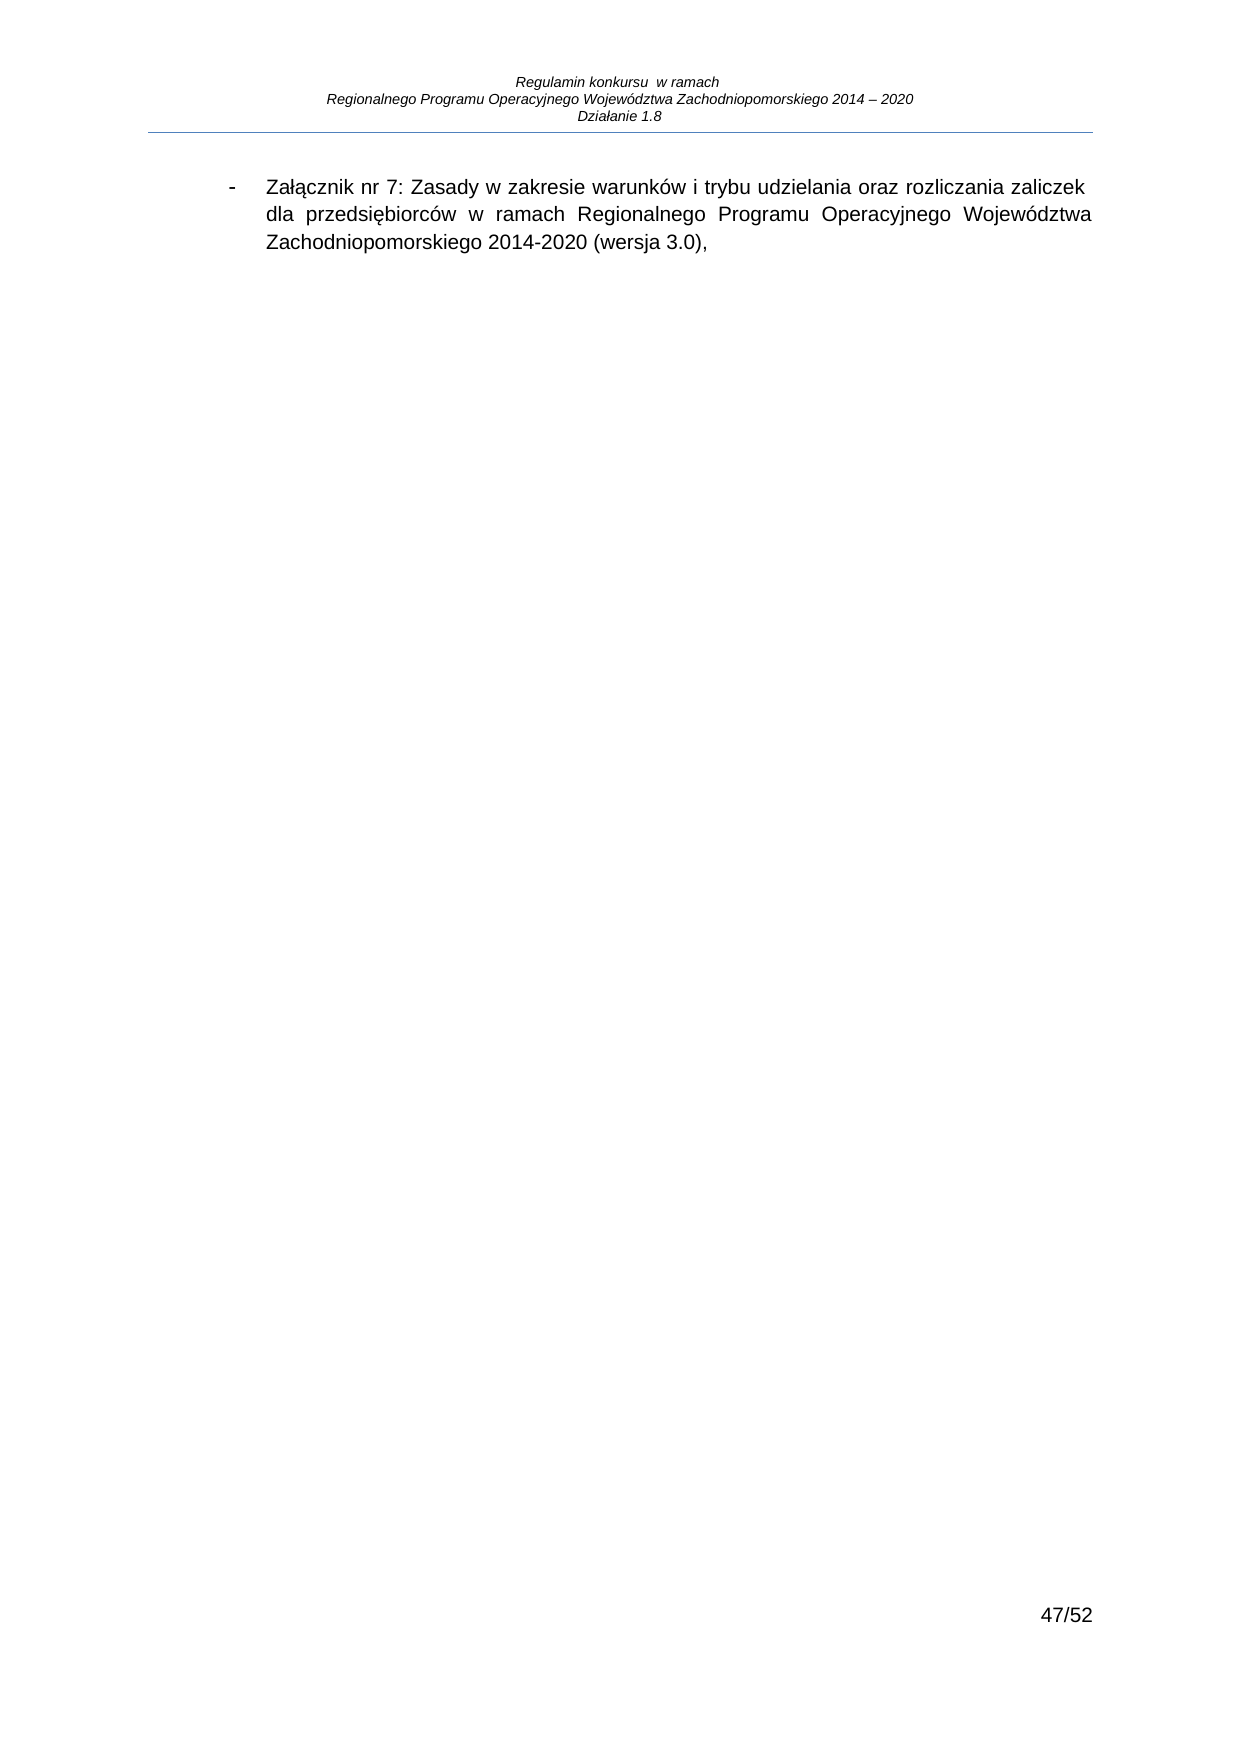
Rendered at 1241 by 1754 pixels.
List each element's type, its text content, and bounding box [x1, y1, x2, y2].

subtitle Załącznik nr 7: Zasady w zakresie warunków i trybu udzielania oraz rozliczania zaliczek dla przedsiębiorców w ramach Regionalnego Programu Operacyjnego Województwa Zachodniopomorskiego 2014-2020 (wersja 3.0), [228, 174, 1093, 254]
